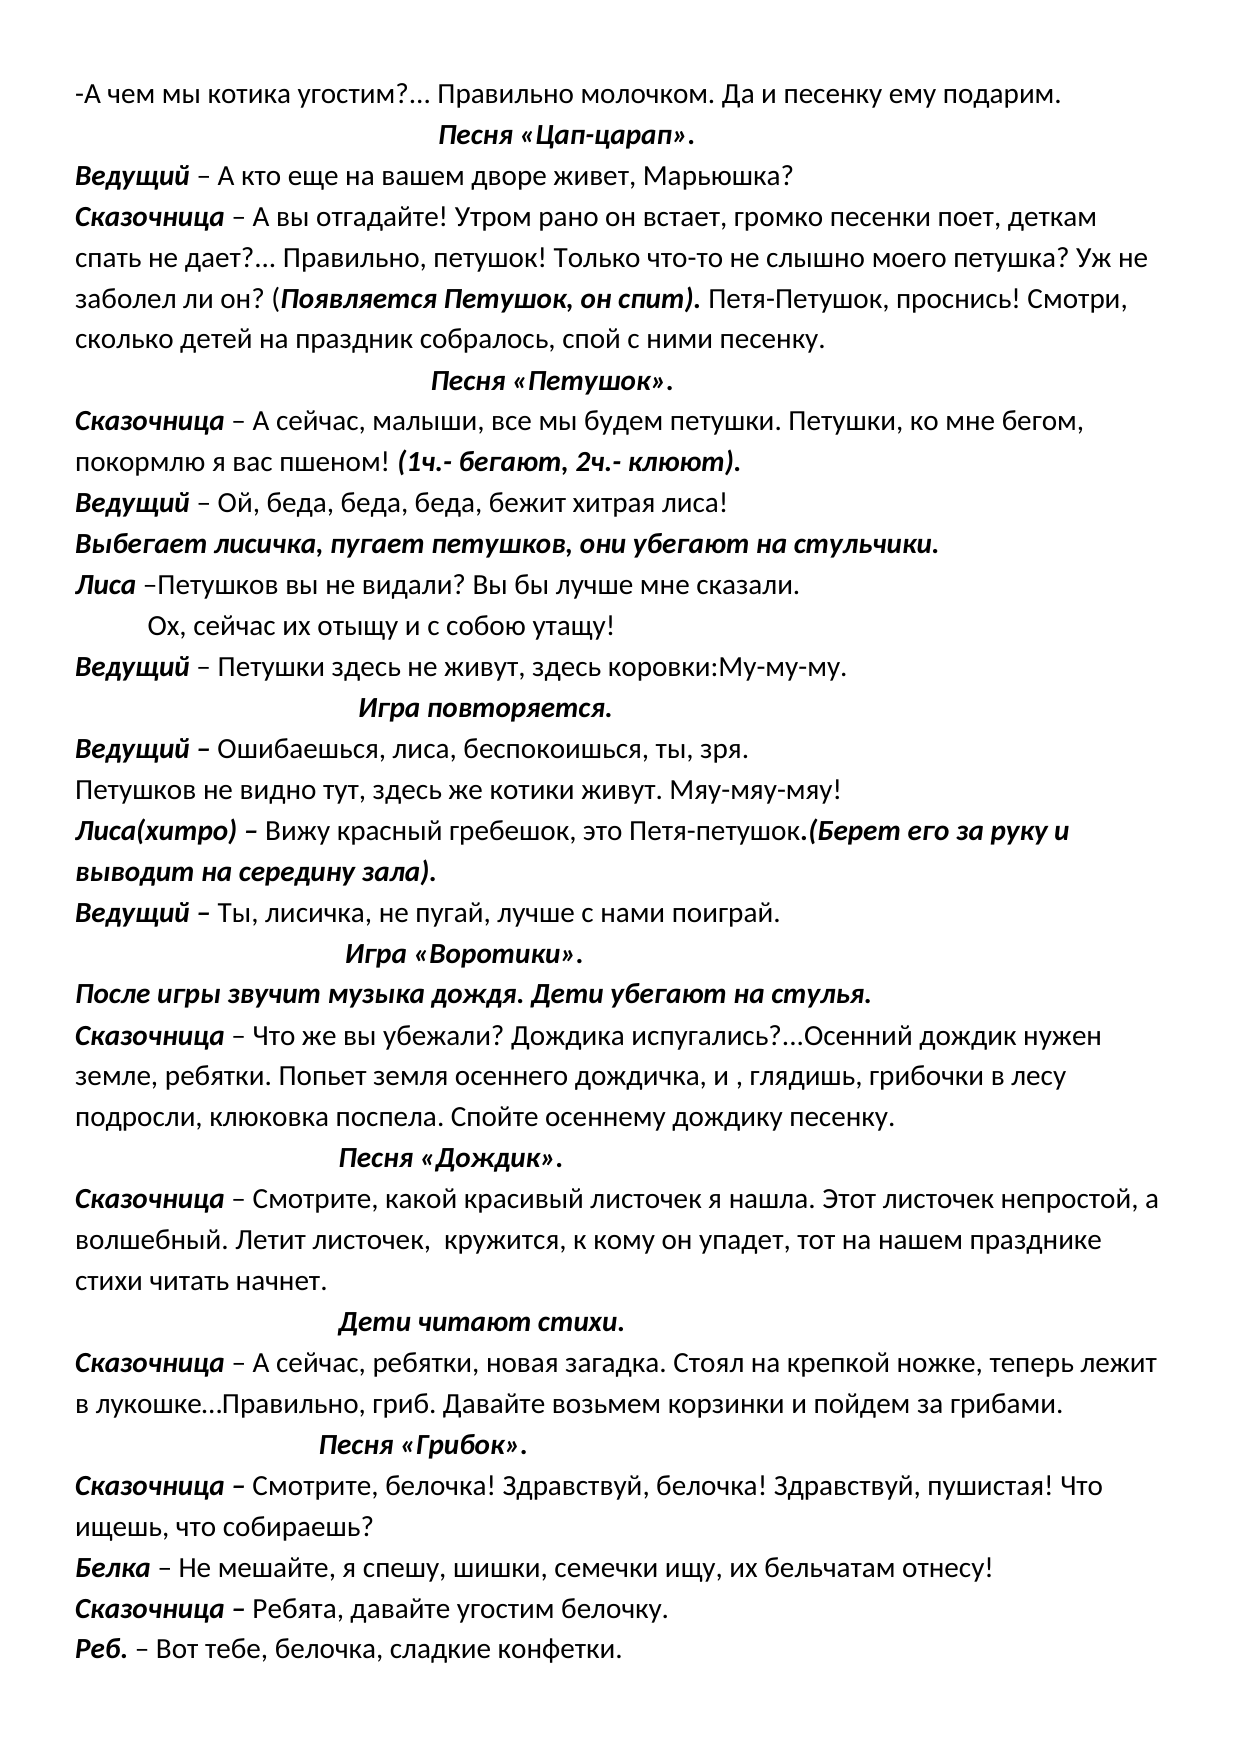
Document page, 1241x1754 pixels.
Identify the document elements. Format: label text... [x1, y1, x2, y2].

text Ведущий – Ой, беда, беда, беда, бежит хитрая лиса! [75, 484, 1165, 520]
text Сказочница – А вы отгадайте! Утром рано он встает, громко песенки поет, деткам спать не дает?... Правильно, петушок! Только что-то не слышно моего петушка? Уж не заболел ли он? (Появляется Петушок, он спит). Петя-Петушок, проснись! Смотри, сколько детей на праздник собралось, спой с ними песенку. [75, 198, 1165, 356]
text Песня «Петушок». [75, 362, 1165, 397]
text Сказочница – Ребята, давайте угостим белочку. [75, 1590, 1165, 1625]
text Ведущий – Ты, лисичка, не пугай, лучше с нами поиграй. [75, 894, 1165, 929]
text Петушков не видно тут, здесь же котики живут. Мяу-мяу-мяу! [75, 771, 1165, 807]
text Ох, сейчас их отыщу и с собою утащу! [75, 607, 1165, 643]
text Сказочница – Что же вы убежали? Дождика испугались?...Осенний дождик нужен земле, ребятки. Попьет земля осеннего дождичка, и , глядишь, грибочки в лесу подросли, клюковка поспела. Спойте осеннему дождику песенку. [75, 1017, 1165, 1134]
text Песня «Дождик». [75, 1139, 1165, 1175]
text Дети читают стихи. [75, 1303, 1165, 1339]
text Игра «Воротики». [75, 935, 1165, 970]
text -А чем мы котика угостим?... Правильно молочком. Да и песенку ему подарим. [75, 75, 1165, 111]
text Игра повторяется. [75, 689, 1165, 725]
text Лиса –Петушков вы не видали? Вы бы лучше мне сказали. [75, 566, 1165, 602]
text Сказочница – А сейчас, ребятки, новая загадка. Стоял на крепкой ножке, теперь лежит в лукошке…Правильно, гриб. Давайте возьмем корзинки и пойдем за грибами. [75, 1344, 1165, 1421]
text Песня «Грибок». [75, 1426, 1165, 1462]
text Сказочница – Смотрите, белочка! Здравствуй, белочка! Здравствуй, пушистая! Что ищешь, что собираешь? [75, 1467, 1165, 1543]
text Выбегает лисичка, пугает петушков, они убегают на стульчики. [75, 525, 1165, 561]
text Сказочница – Смотрите, какой красивый листочек я нашла. Этот листочек непростой, а волшебный. Летит листочек, кружится, к кому он упадет, тот на нашем празднике стихи читать начнет. [75, 1180, 1165, 1298]
text Сказочница – А сейчас, малыши, все мы будем петушки. Петушки, ко мне бегом, покормлю я вас пшеном! (1ч.- бегают, 2ч.- клюют). [75, 402, 1165, 479]
text Песня «Цап-царап». [75, 116, 1165, 152]
text Белка – Не мешайте, я спешу, шишки, семечки ищу, их бельчатам отнесу! [75, 1549, 1165, 1584]
text Ведущий – Ошибаешься, лиса, беспокоишься, ты, зря. [75, 730, 1165, 766]
text Лиса(хитро) – Вижу красный гребешок, это Петя-петушок.(Берет его за руку и выводит на середину зала). [75, 812, 1165, 888]
text Ведущий – Петушки здесь не живут, здесь коровки:Му-му-му. [75, 648, 1165, 684]
text После игры звучит музыка дождя. Дети убегают на стулья. [75, 976, 1165, 1011]
text Реб. – Вот тебе, белочка, сладкие конфетки. [75, 1631, 1165, 1666]
text Ведущий – А кто еще на вашем дворе живет, Марьюшка? [75, 157, 1165, 192]
